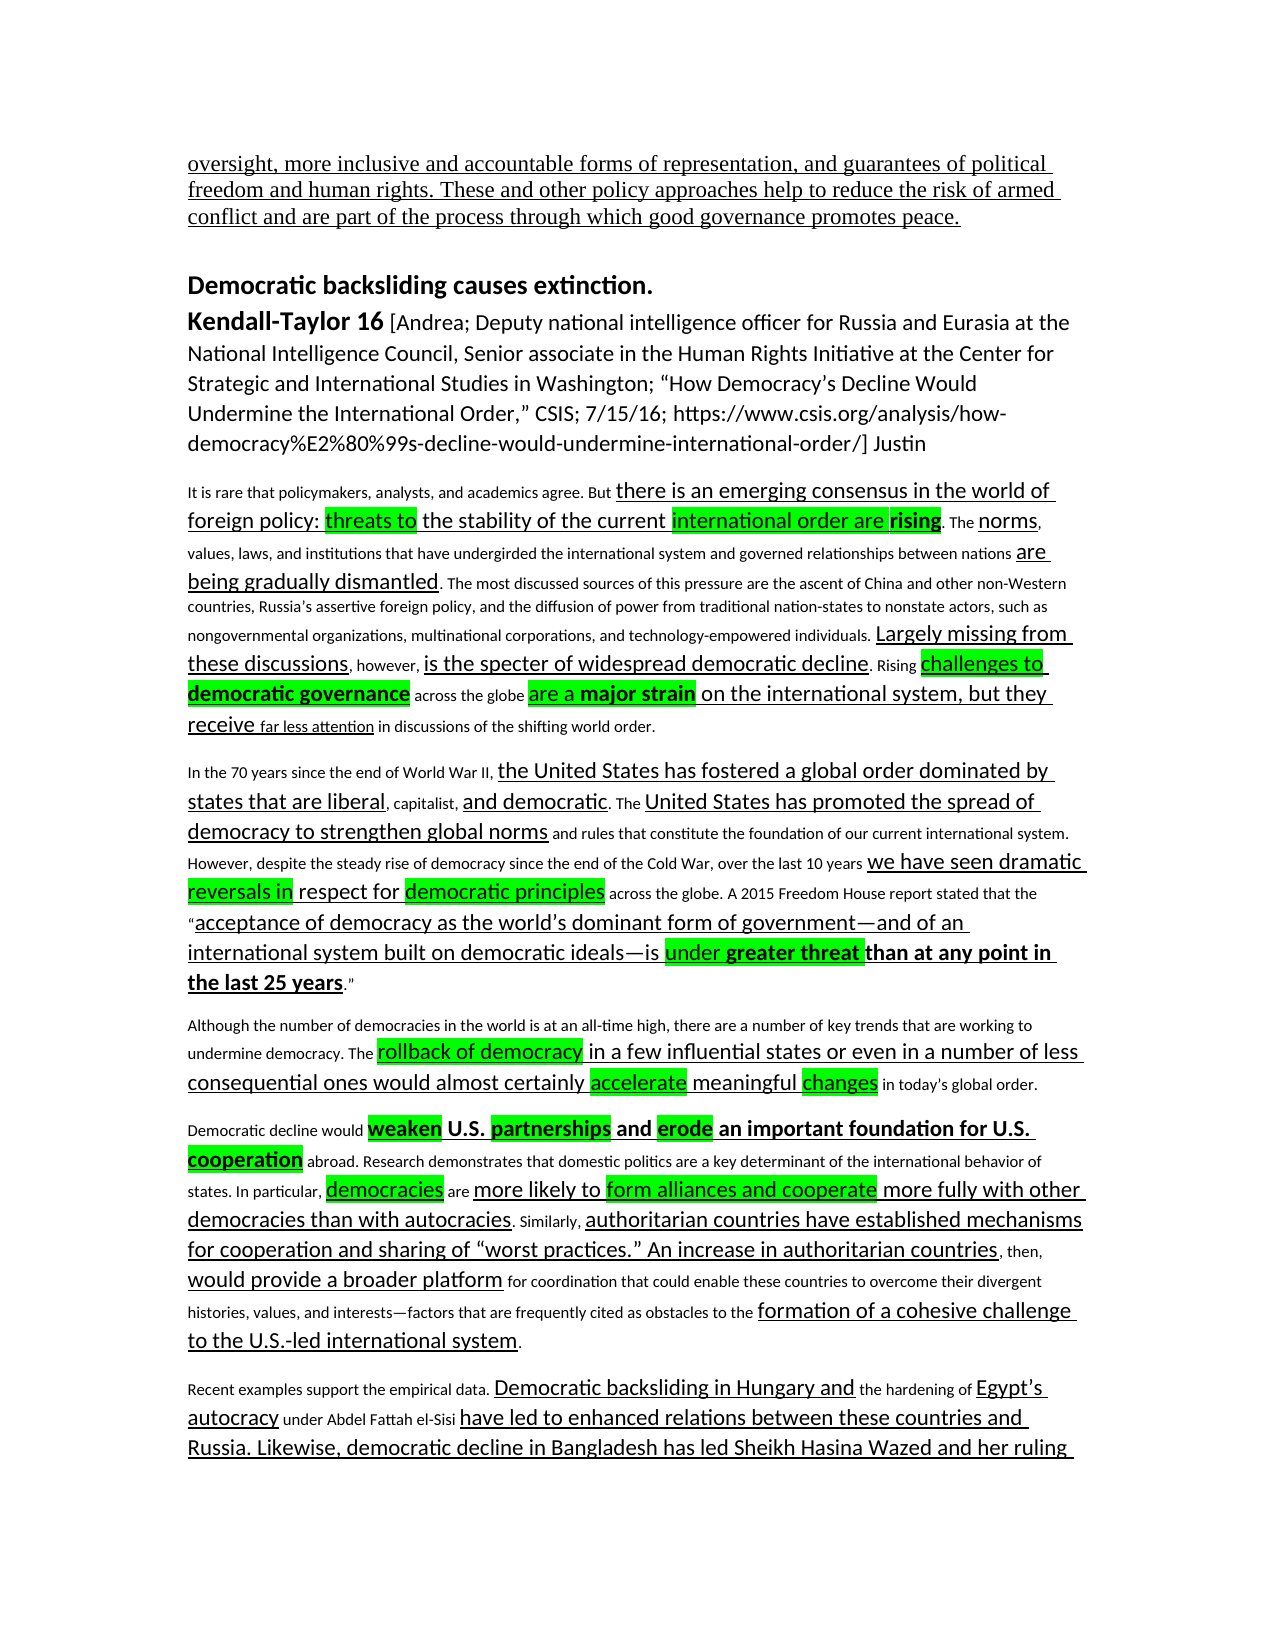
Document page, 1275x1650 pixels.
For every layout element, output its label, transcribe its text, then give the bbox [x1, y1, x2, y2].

text Although the number of democracies in the world is at an all-time high, there are a number of key trends that are working to undermine democracy. The rollback of democracy in a few influential states or even in a number of less consequential ones would almost certainly accelerate meaningful changes in today’s global order. [187, 1015, 1087, 1096]
subtitle Democratic backsliding causes extinction. [187, 268, 1087, 301]
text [187, 150, 1087, 229]
text It is rare that policymakers, analysts, and academics agree. But there is an emerging consensus in the world of foreign policy: threats to the stability of the current international order are rising. The norms, values, laws, and institutions that have undergirded the international system and governed relationships between nations are being gradually dismantled. The most discussed sources of this pressure are the ascent of China and other non-Western countries, Russia’s assertive foreign policy, and the diffusion of power from traditional nation-states to nonstate actors, such as nongovernmental organizations, multinational corporations, and technology-empowered individuals. Largely missing from these discussions, however, is the specter of widespread democratic decline. Rising challenges to democratic governance across the globe are a major strain on the international system, but they receive far less attention in discussions of the shifting world order. [187, 476, 1087, 738]
text Democratic decline would weaken U.S. partnerships and erode an important foundation for U.S. cooperation abroad. Research demonstrates that domestic politics are a key determinant of the international behavior of states. In particular, democracies are more likely to form alliances and cooperate more fully with other democracies than with autocracies. Similarly, authoritarian countries have established mechanisms for cooperation and sharing of “worst practices.” An increase in authoritarian countries, then, would provide a broader platform for coordination that could enable these countries to overcome their divergent histories, values, and interests—factors that are frequently cited as obstacles to the formation of a cohesive challenge to the U.S.-led international system. [187, 1114, 1087, 1354]
text Kendall-Taylor 16 [Andrea; Deputy national intelligence officer for Russia and Eurasia at the National Intelligence Council, Senior associate in the Human Rights Initiative at the Center for Strategic and International Studies in Washington; “How Democracy’s Decline Would Undermine the International Order,” CSIS; 7/15/16; https://www.csis.org/analysis/how-democracy%E2%80%99s-decline-would-undermine-international-order/] Justin [187, 304, 1087, 457]
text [187, 1373, 1087, 1461]
text In the 70 years since the end of World War II, the United States has fostered a global order dominated by states that are liberal, capitalist, and democratic. The United States has promoted the spread of democracy to strengthen global norms and rules that constitute the foundation of our current international system. However, despite the steady rise of democracy since the end of the Cold War, over the last 10 years we have seen dramatic reversals in respect for democratic principles across the globe. A 2015 Freedom House report stated that the “acceptance of democracy as the world’s dominant form of government—and of an international system built on democratic ideals—is under greater threat than at any point in the last 25 years.” [187, 757, 1087, 996]
